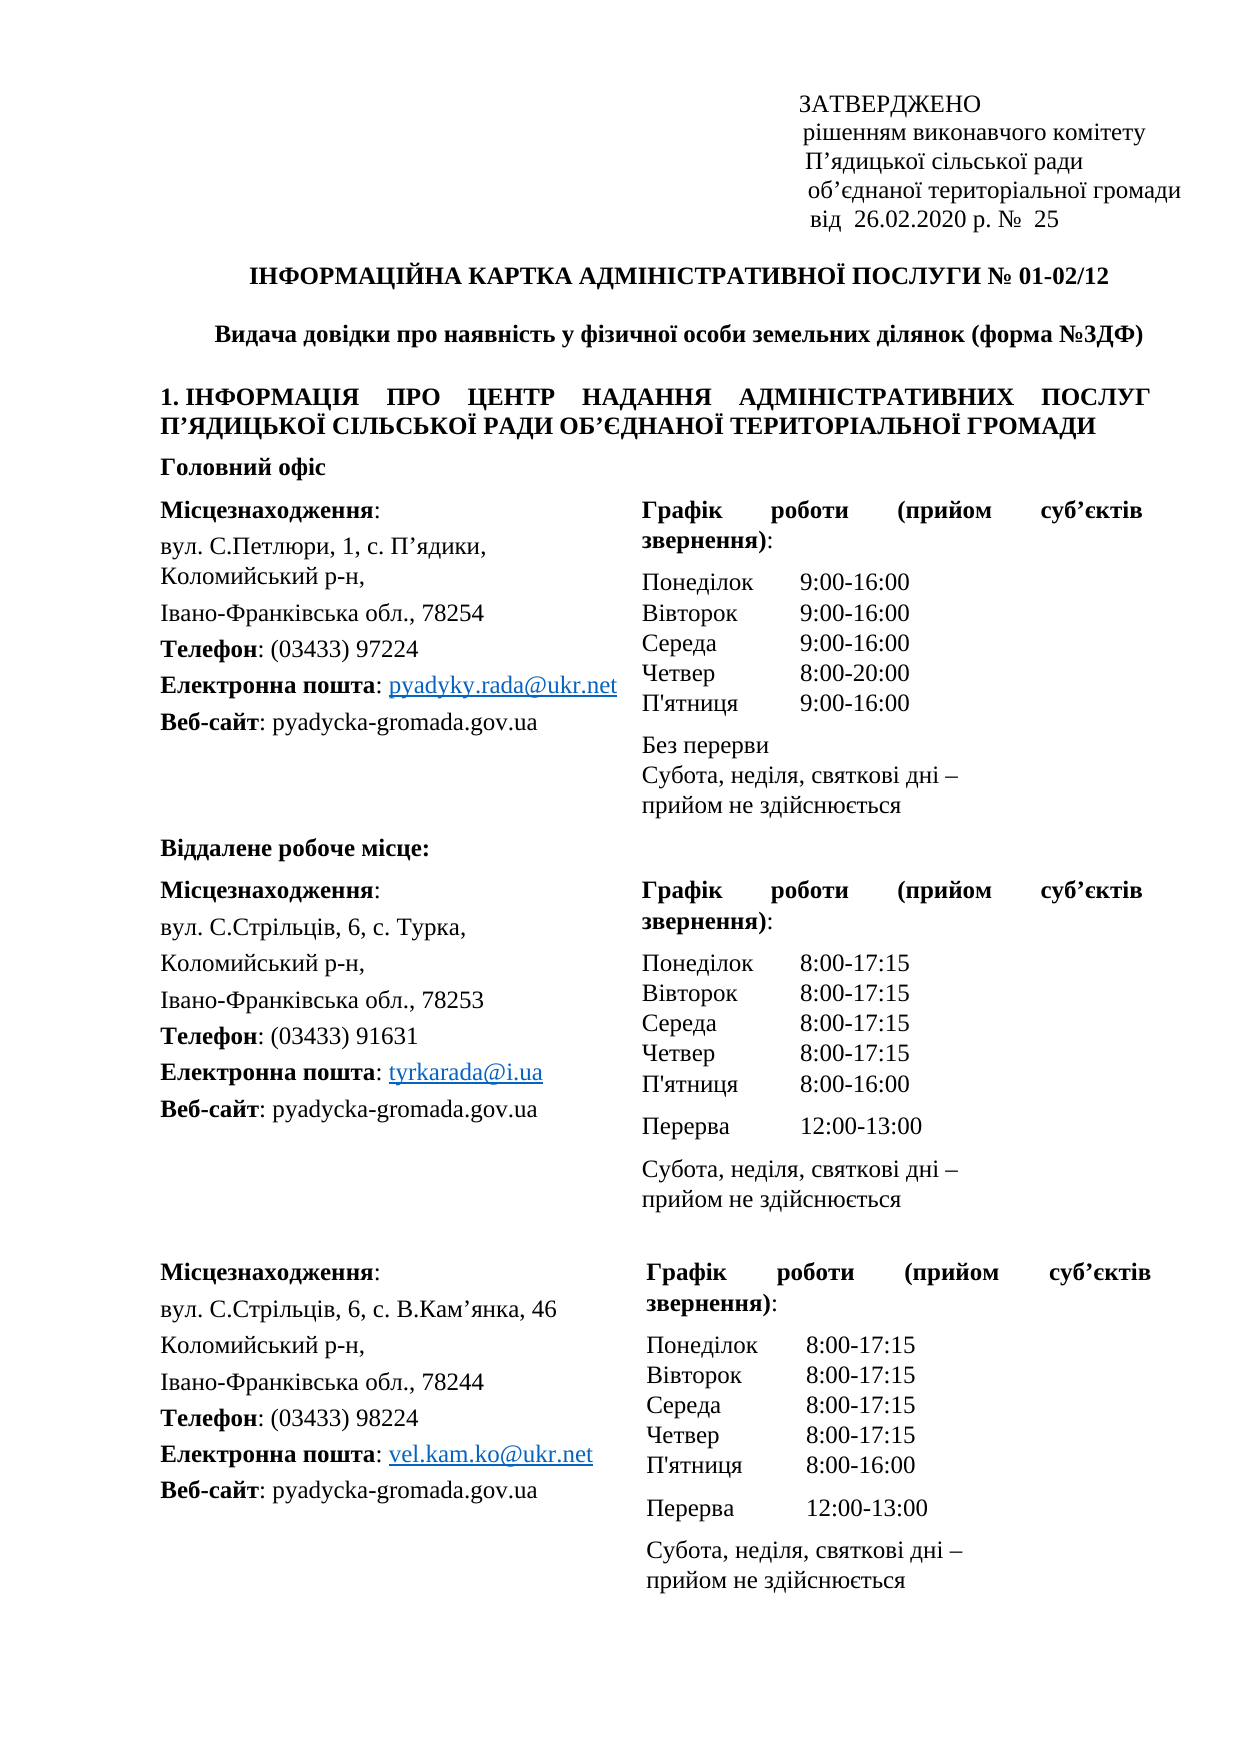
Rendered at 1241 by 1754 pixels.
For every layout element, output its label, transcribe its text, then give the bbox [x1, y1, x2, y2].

table_cell 12:00-13:00 [785, 1105, 1149, 1147]
table_cell Субота, неділя, святкові дні – прийом не здійснюється [626, 1148, 1149, 1220]
text Видача довідки про наявність у фізичної особи земельних ділянок (форма №3ДФ) [177, 319, 1181, 347]
table_cell Понеділок Вівторок Середа Четвер П'ятниця [626, 942, 785, 1105]
table_cell Понеділок Вівторок Середа Четвер П'ятниця [631, 1324, 791, 1487]
table_cell Місцезнаходження: вул. С.Петлюри, 1, с. П’ядики, Коломийський р-н, Івано-Франківська обл., 78254 Телефон: (03433) 97224 Електронна пошта: pyadyky.rada@ukr.net Веб-сайт: pyadycka-gromada.gov.ua [154, 489, 626, 827]
table_cell Понеділок Вівторок Середа Четвер П'ятниця [626, 561, 785, 724]
table_cell 9:00-16:00 9:00-16:00 9:00-16:00 8:00-20:00 9:00-16:00 [785, 561, 1149, 724]
table_cell Без перерви Субота, неділя, святкові дні – прийом не здійснюється [626, 724, 1149, 827]
table_cell Графік роботи (прийом суб’єктів звернення): [626, 869, 1149, 942]
table_header Графік роботи (прийом суб’єктів звернення): [631, 1251, 1158, 1324]
table_cell Перерва [626, 1105, 785, 1147]
table_cell 12:00-13:00 [791, 1487, 1158, 1529]
text рішенням виконавчого комітету [723, 117, 1181, 146]
text ЗАТВЕРДЖЕНО [723, 89, 1181, 117]
table_cell Головний офіс [154, 446, 1149, 489]
text П’ядицької сільської ради [723, 146, 1181, 175]
table_header Місцезнаходження: вул. C.Стрільців, 6, с. В.Кам’янка, 46 Коломийський р-н, Івано-Франківська обл., 78244 Телефон: (03433) 98224 Електронна пошта: vel.kam.ko@ukr.net Веб-сайт: pyadycka-gromada.gov.ua [154, 1251, 631, 1602]
table_cell Місцезнаходження: вул. C.Стрільців, 6, с. Турка, Коломийський р-н, Івано-Франківська обл., 78253 Телефон: (03433) 91631 Електронна пошта: tyrkarada@i.ua Веб-сайт: pyadycka-gromada.gov.ua [154, 869, 626, 1220]
text об’єднаної територіальної громади [723, 175, 1181, 204]
table_cell 8:00-17:15 8:00-17:15 8:00-17:15 8:00-17:15 8:00-16:00 [791, 1324, 1158, 1487]
table_cell 8:00-17:15 8:00-17:15 8:00-17:15 8:00-17:15 8:00-16:00 [785, 942, 1149, 1105]
table_header 1. ІНФОРМАЦІЯ ПРО ЦЕНТР НАДАННЯ АДМІНІСТРАТИВНИХ ПОСЛУГ П’ЯДИЦЬКОЇ СІЛЬСЬКОЇ РАДИ ОБ’ЄДНАНОЇ ТЕРИТОРІАЛЬНОЇ ГРОМАДИ [154, 376, 1158, 446]
text від 26.02.2020 р. № 25 [797, 204, 1181, 232]
text ІНФОРМАЦІЙНА КАРТКА АДМІНІСТРАТИВНОЇ ПОСЛУГИ № 01-02/12 [177, 261, 1181, 290]
table_cell Віддалене робоче місце: [154, 827, 1149, 869]
table_cell Графік роботи (прийом суб’єктів звернення): [626, 489, 1149, 561]
table_cell Субота, неділя, святкові дні – прийом не здійснюється [631, 1529, 1158, 1602]
table_cell Перерва [631, 1487, 791, 1529]
